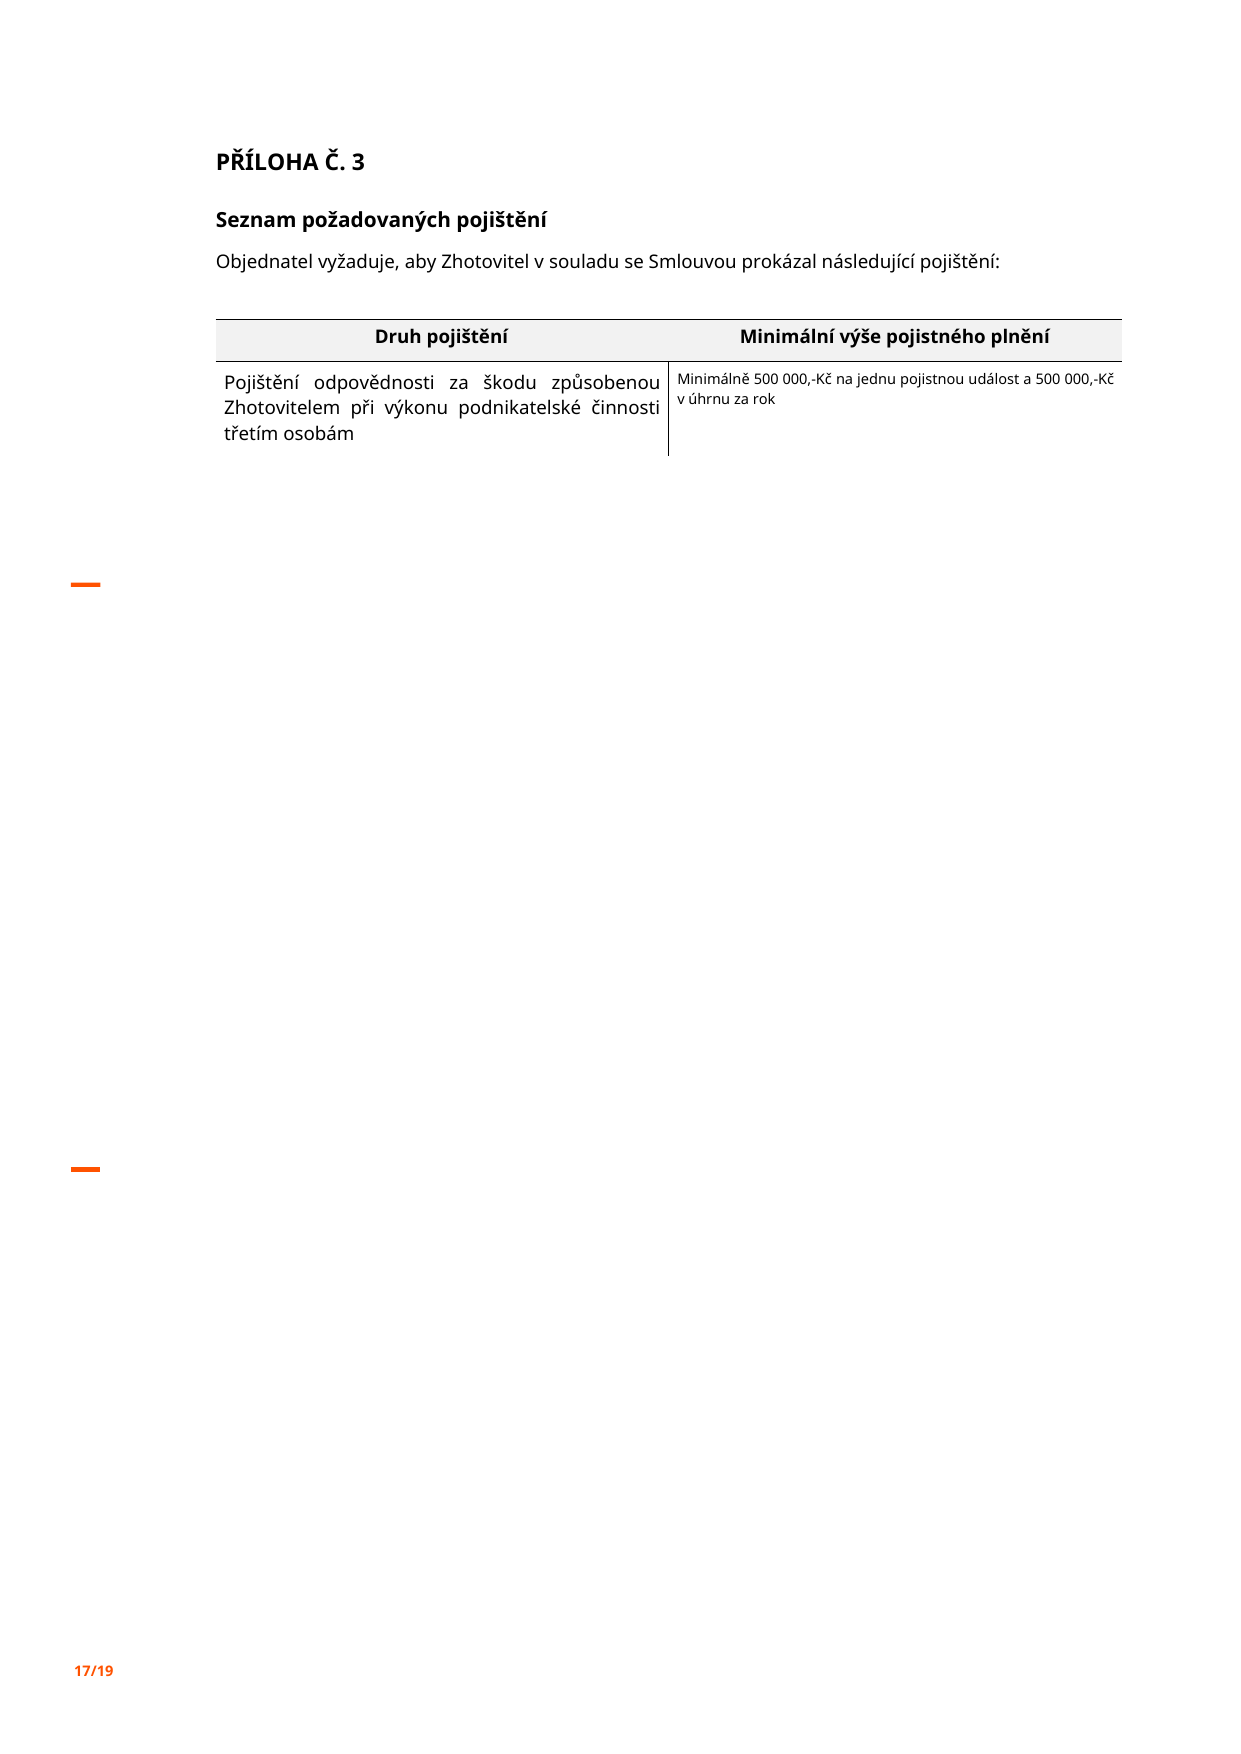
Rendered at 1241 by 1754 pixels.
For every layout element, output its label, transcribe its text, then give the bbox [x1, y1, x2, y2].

text Seznam požadovaných pojištění [216, 205, 1122, 233]
table_cell Minimálně 500 000,-Kč na jednu pojistnou událost a 500 000,-Kč v úhrnu za rok [669, 362, 1122, 456]
table_header Druh pojištění [216, 320, 669, 361]
table_header Minimální výše pojistného plnění [669, 320, 1122, 361]
text Příloha č. 3 [216, 146, 1122, 177]
table_cell Pojištění odpovědnosti za škodu způsobenou Zhotovitelem při výkonu podnikatelské činnosti třetím osobám [216, 362, 668, 456]
text Objednatel vyžaduje, aby Zhotovitel v souladu se Smlouvou prokázal následující pojištění: [216, 249, 1122, 274]
